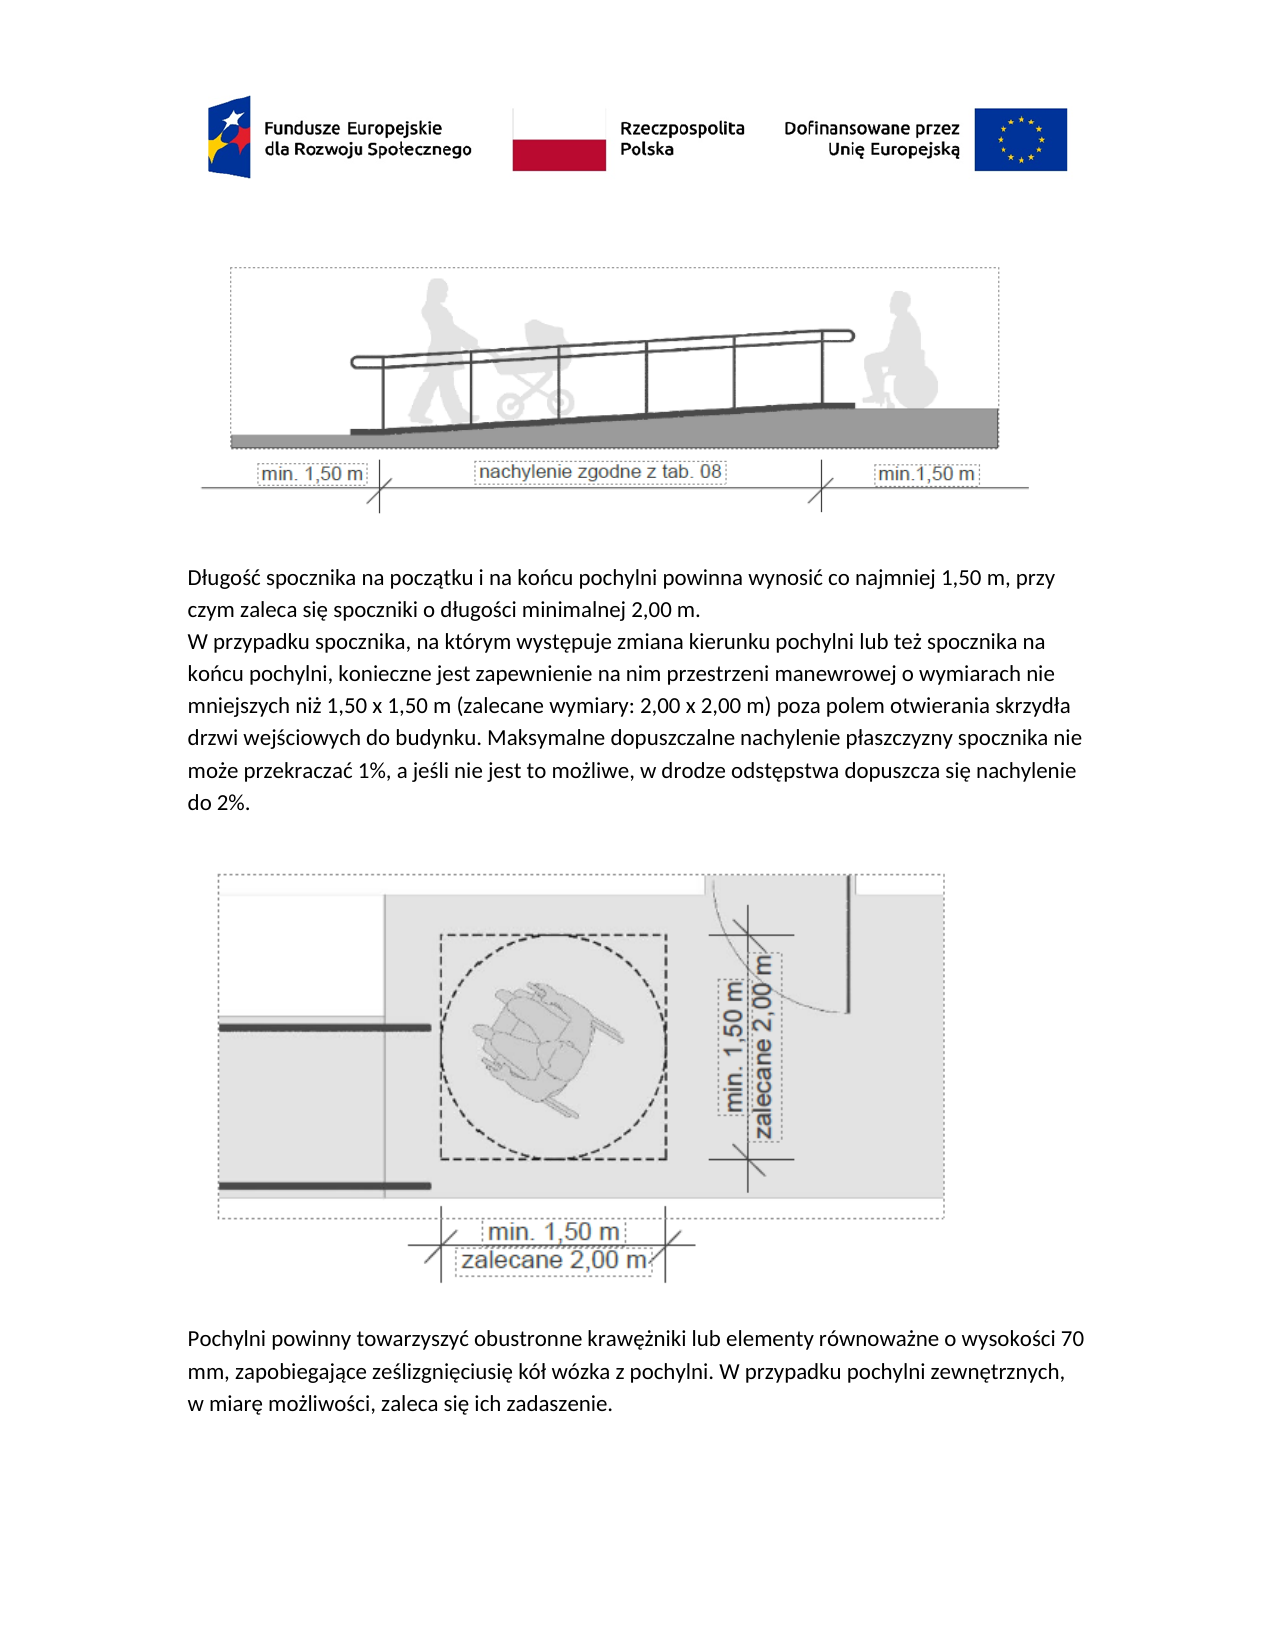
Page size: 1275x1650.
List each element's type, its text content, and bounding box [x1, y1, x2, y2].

text Pochylni powinny towarzyszyć obustronne krawężniki lub elementy równoważne o wysokości 70 mm, zapobiegające ześlizgnięciusię kół wózka z pochylni. W przypadku pochylni zewnętrznych, w miarę możliwości, zaleca się ich zadaszenie. [187, 1324, 1087, 1417]
text Długość spocznika na początku i na końcu pochylni powinna wynosić co najmniej 1,50 m, przy czym zaleca się spoczniki o długości minimalnej 2,00 m. [187, 563, 1087, 623]
picture [187, 852, 1088, 1289]
picture [187, 225, 1088, 527]
picture [187, 75, 1088, 199]
text W przypadku spocznika, na którym występuje zmiana kierunku pochylni lub też spocznika na końcu pochylni, konieczne jest zapewnienie na nim przestrzeni manewrowej o wymiarach nie mniejszych niż 1,50 x 1,50 m (zalecane wymiary: 2,00 x 2,00 m) poza polem otwierania skrzydła drzwi wejściowych do budynku. Maksymalne dopuszczalne nachylenie płaszczyzny spocznika nie może przekraczać 1%, a jeśli nie jest to możliwe, w drodze odstępstwa dopuszcza się nachylenie do 2%. [187, 627, 1087, 816]
